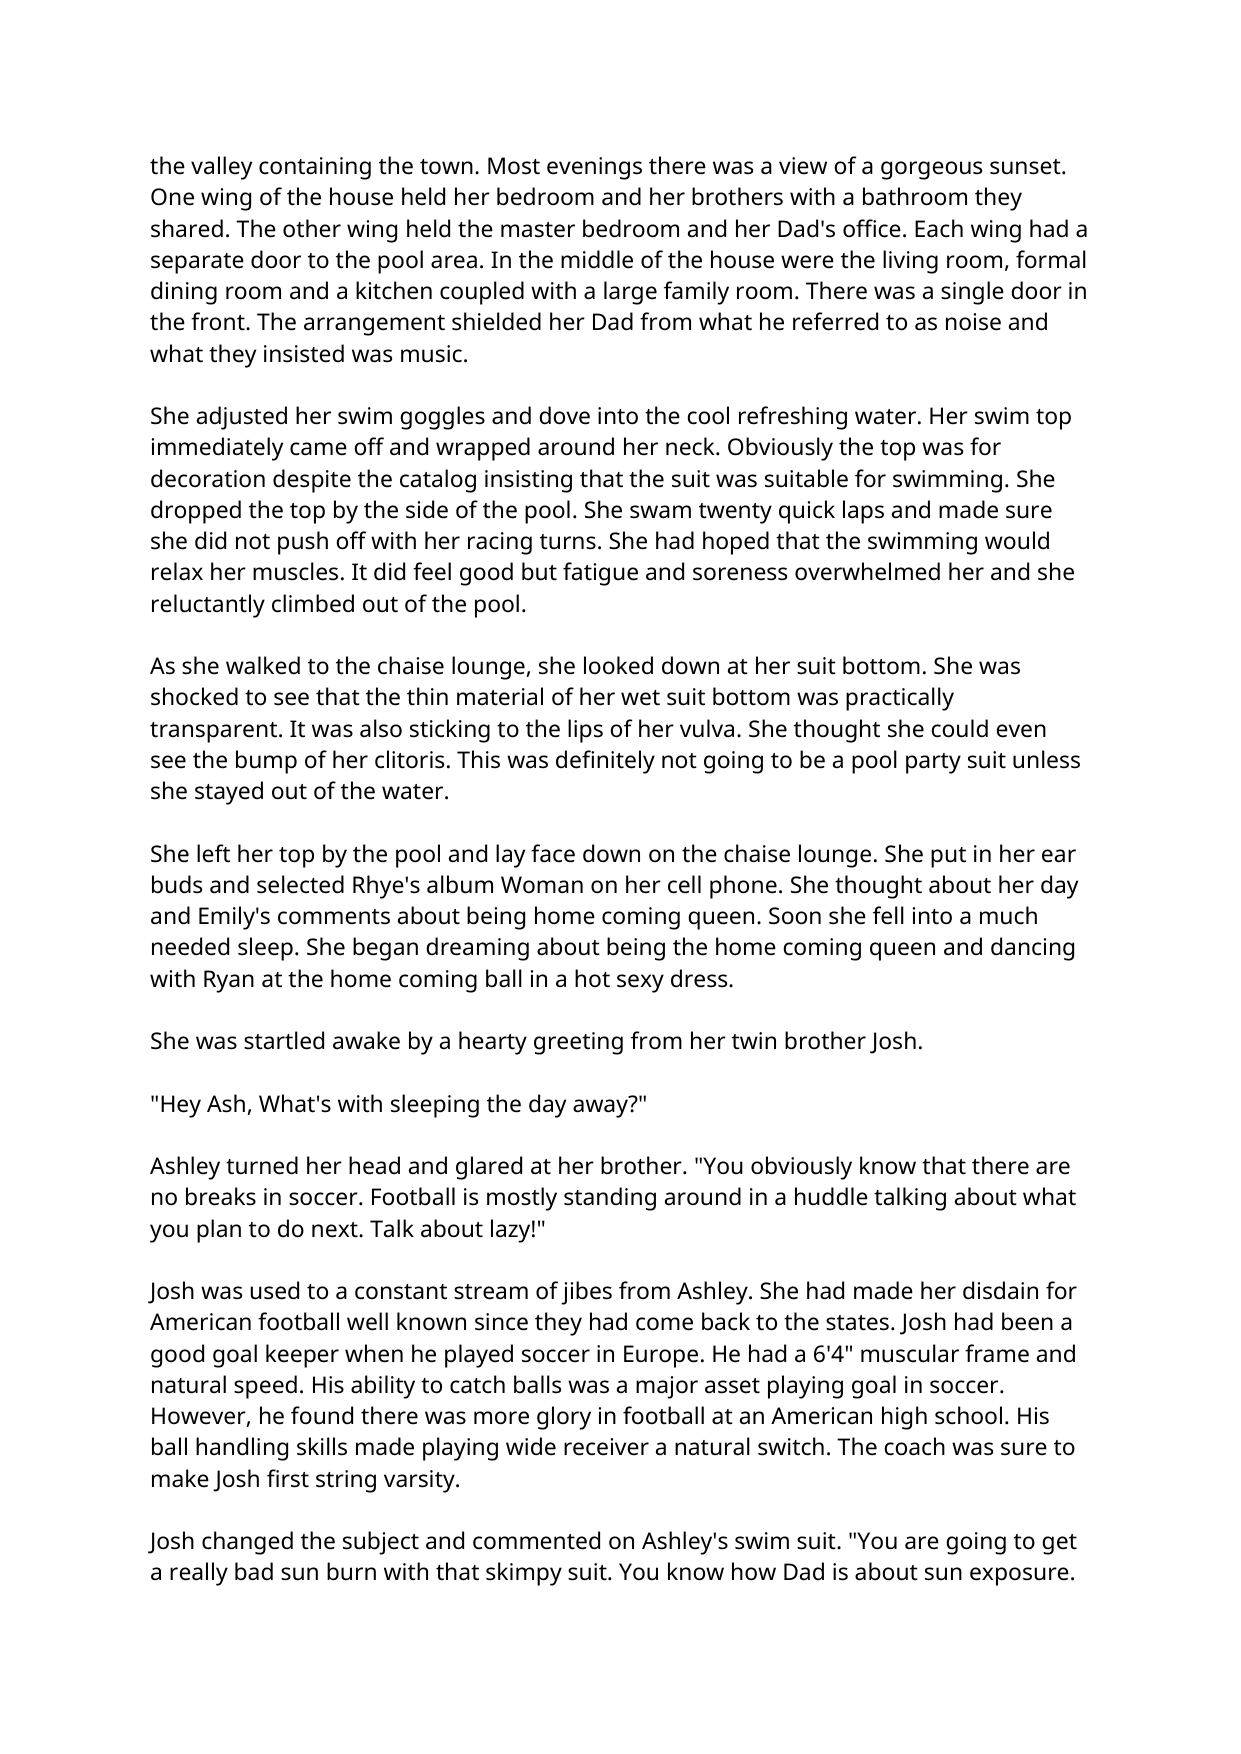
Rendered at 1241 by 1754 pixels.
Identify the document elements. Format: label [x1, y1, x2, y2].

text [150, 150, 1090, 1587]
